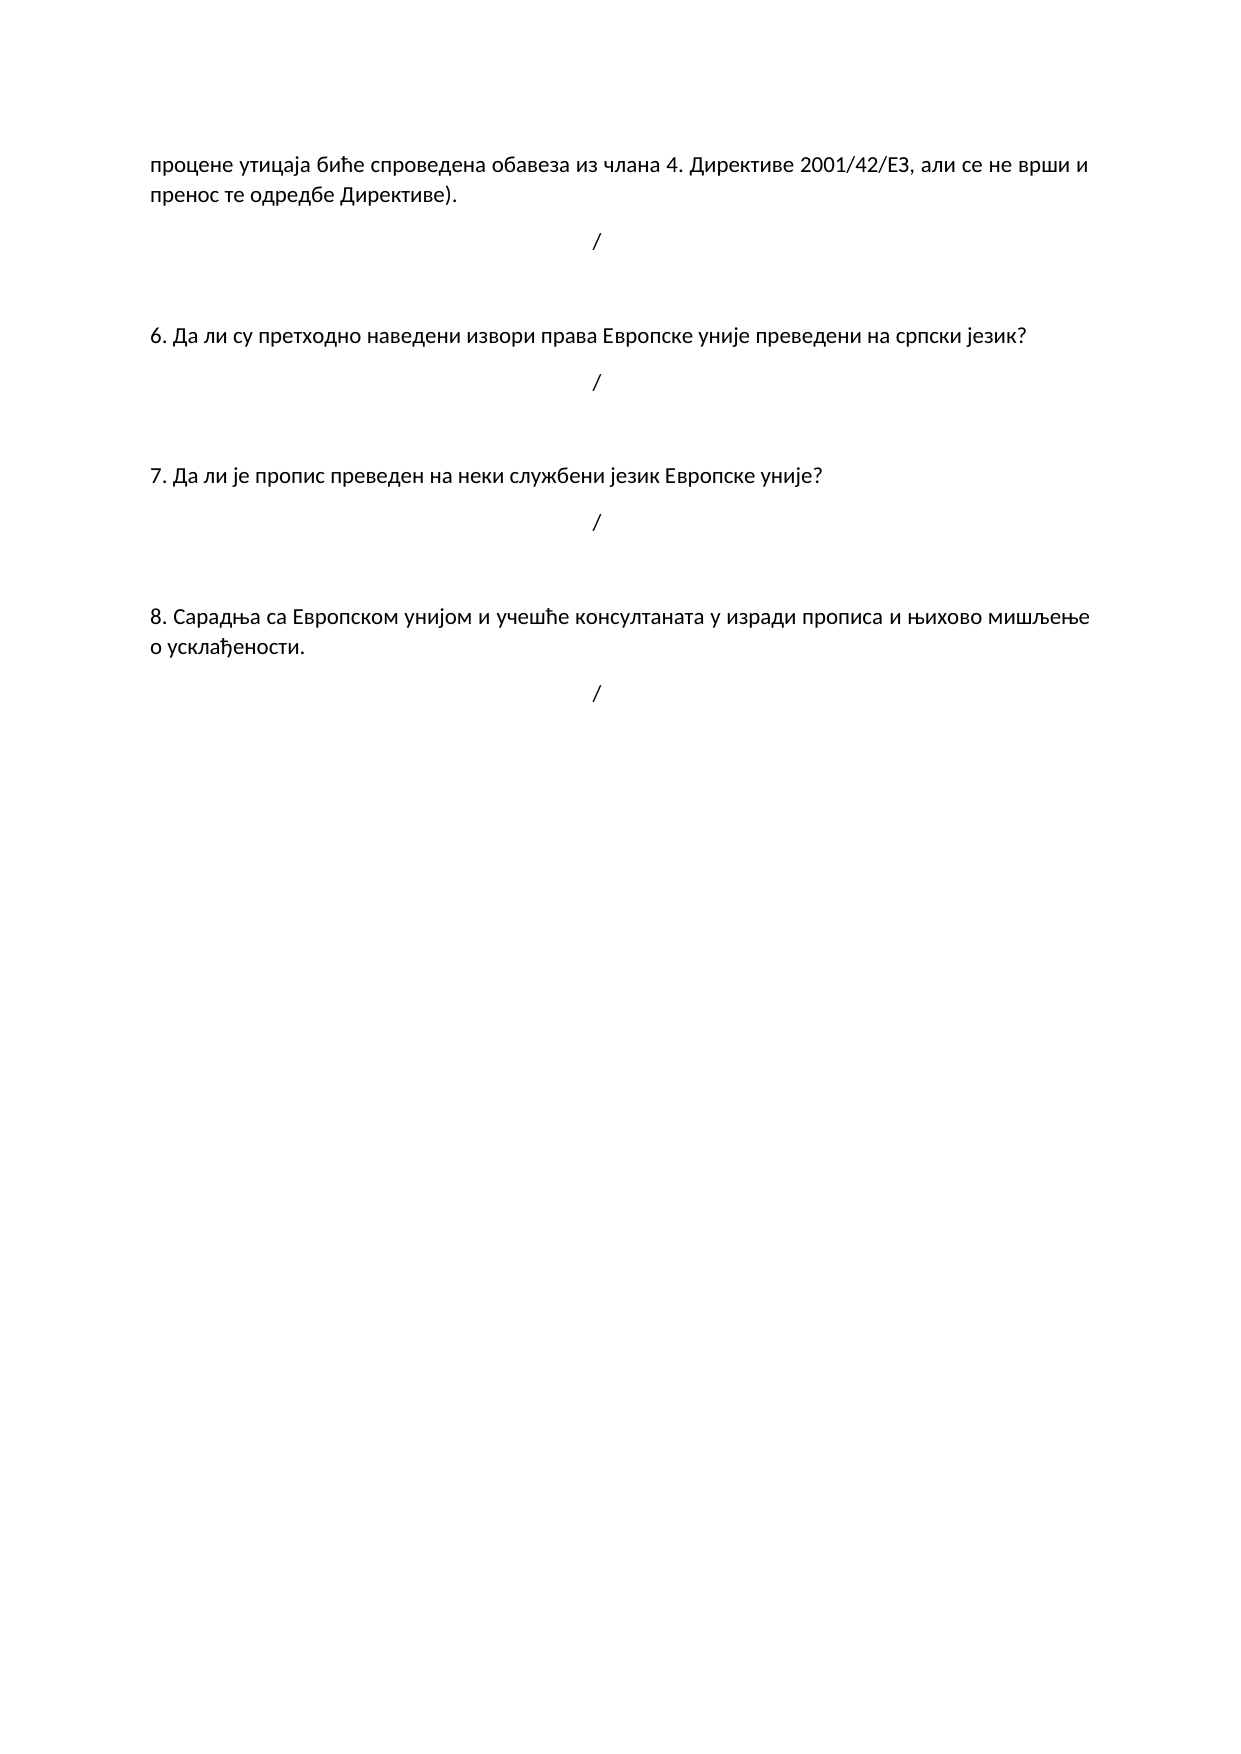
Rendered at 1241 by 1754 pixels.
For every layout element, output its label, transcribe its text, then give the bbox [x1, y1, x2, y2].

text / [519, 368, 1090, 396]
text / [519, 508, 1090, 536]
text 8. Сарадња са Европском унијом и учешће консултаната у изради прописа и њихово мишљење о усклађености. [150, 602, 1090, 660]
text / [519, 679, 1090, 707]
text / [519, 227, 1090, 255]
text 7. Да ли је пропис преведен на неки службени језик Европске уније? [150, 461, 1090, 489]
text 6. Да ли су претходно наведени извори права Европске уније преведени на српски језик? [150, 321, 1090, 349]
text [150, 150, 1090, 208]
